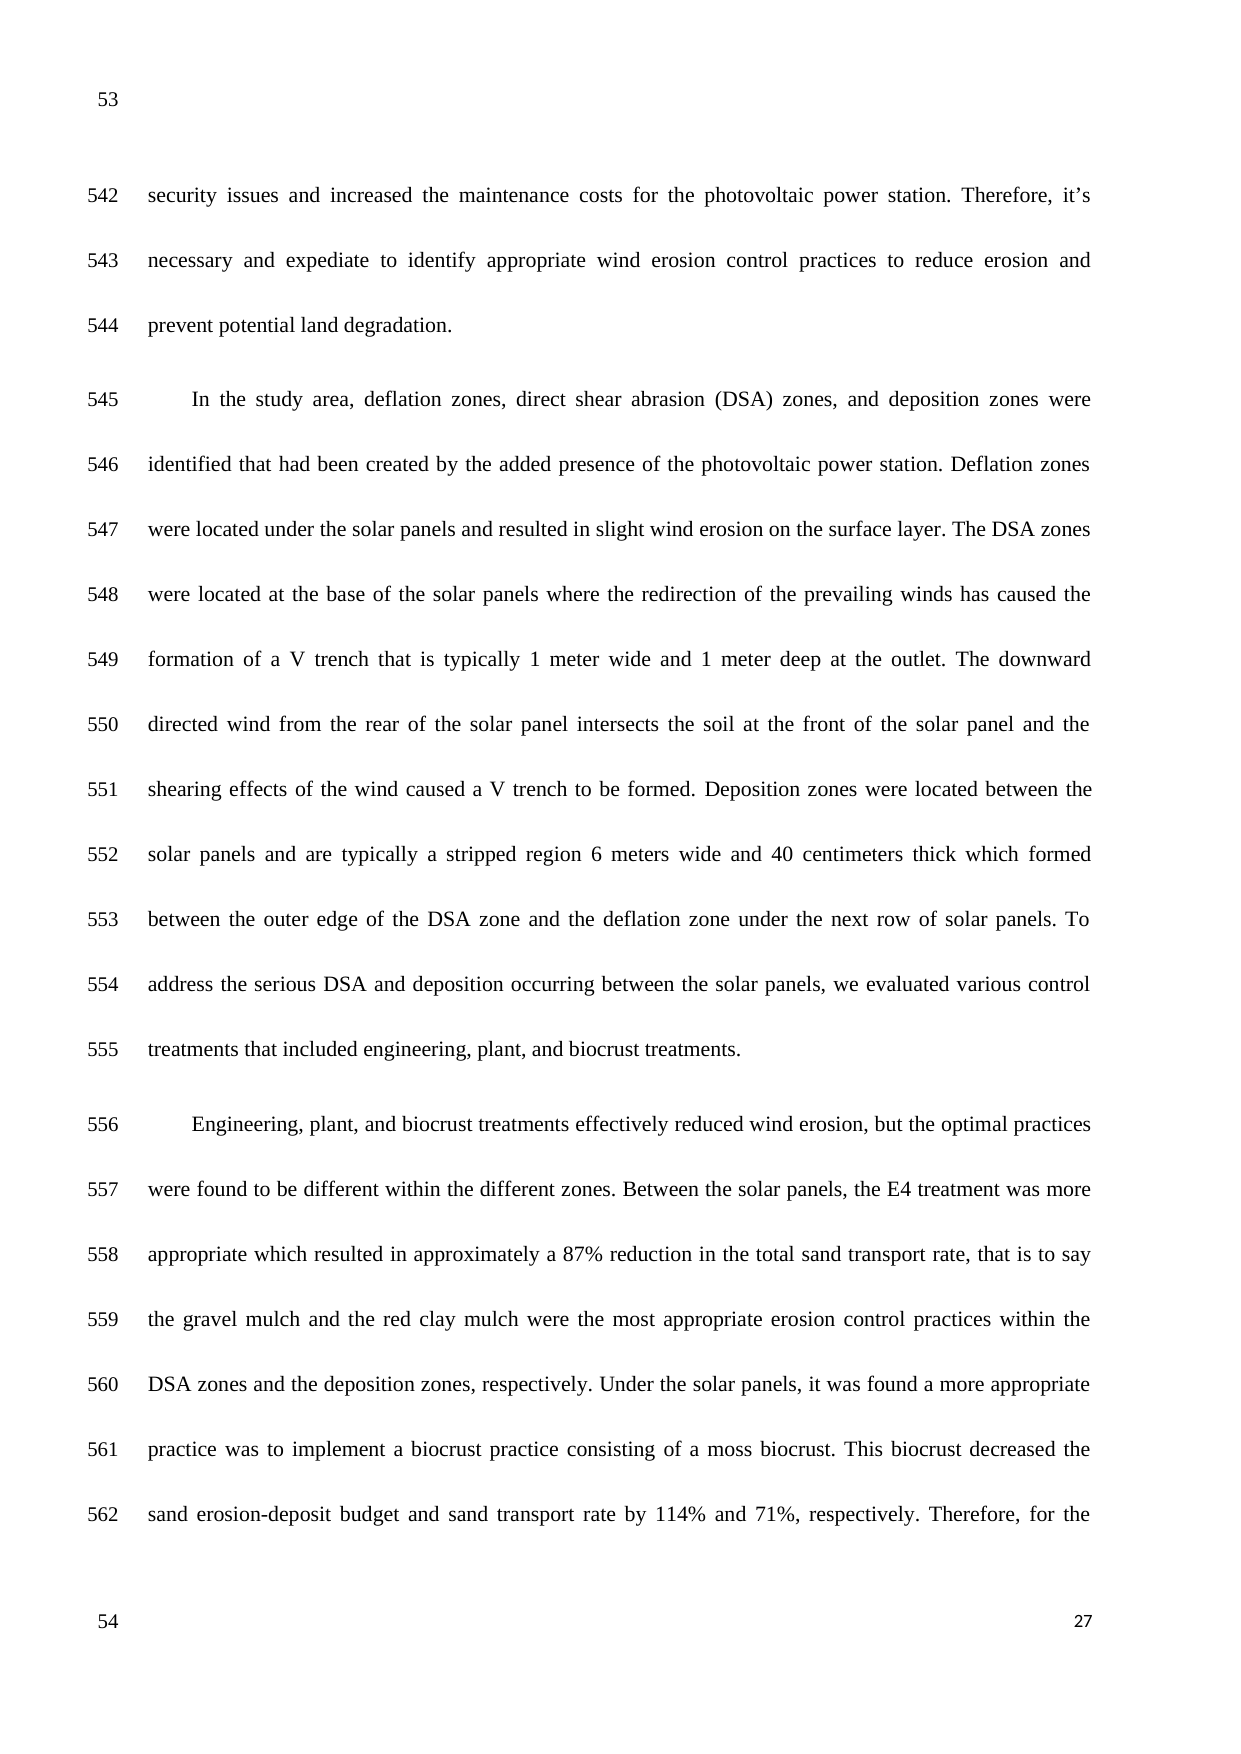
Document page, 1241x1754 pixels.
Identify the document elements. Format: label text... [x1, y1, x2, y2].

text In the study area, deflation zones, direct shear abrasion (DSA) zones, and deposition zones were identified that had been created by the added presence of the photovoltaic power station. Deflation zones were located under the solar panels and resulted in slight wind erosion on the surface layer. The DSA zones were located at the base of the solar panels where the redirection of the prevailing winds has caused the formation of a V trench that is typically 1 meter wide and 1 meter deep at the outlet. The downward directed wind from the rear of the solar panel intersects the soil at the front of the solar panel and the shearing effects of the wind caused a V trench to be formed. Deposition zones were located between the solar panels and are typically a stripped region 6 meters wide and 40 centimeters thick which formed between the outer edge of the DSA zone and the deflation zone under the next row of solar panels. To address the serious DSA and deposition occurring between the solar panels, we evaluated various control treatments that included engineering, plant, and biocrust treatments. [148, 383, 1092, 1065]
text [148, 178, 1092, 341]
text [148, 1107, 1092, 1529]
